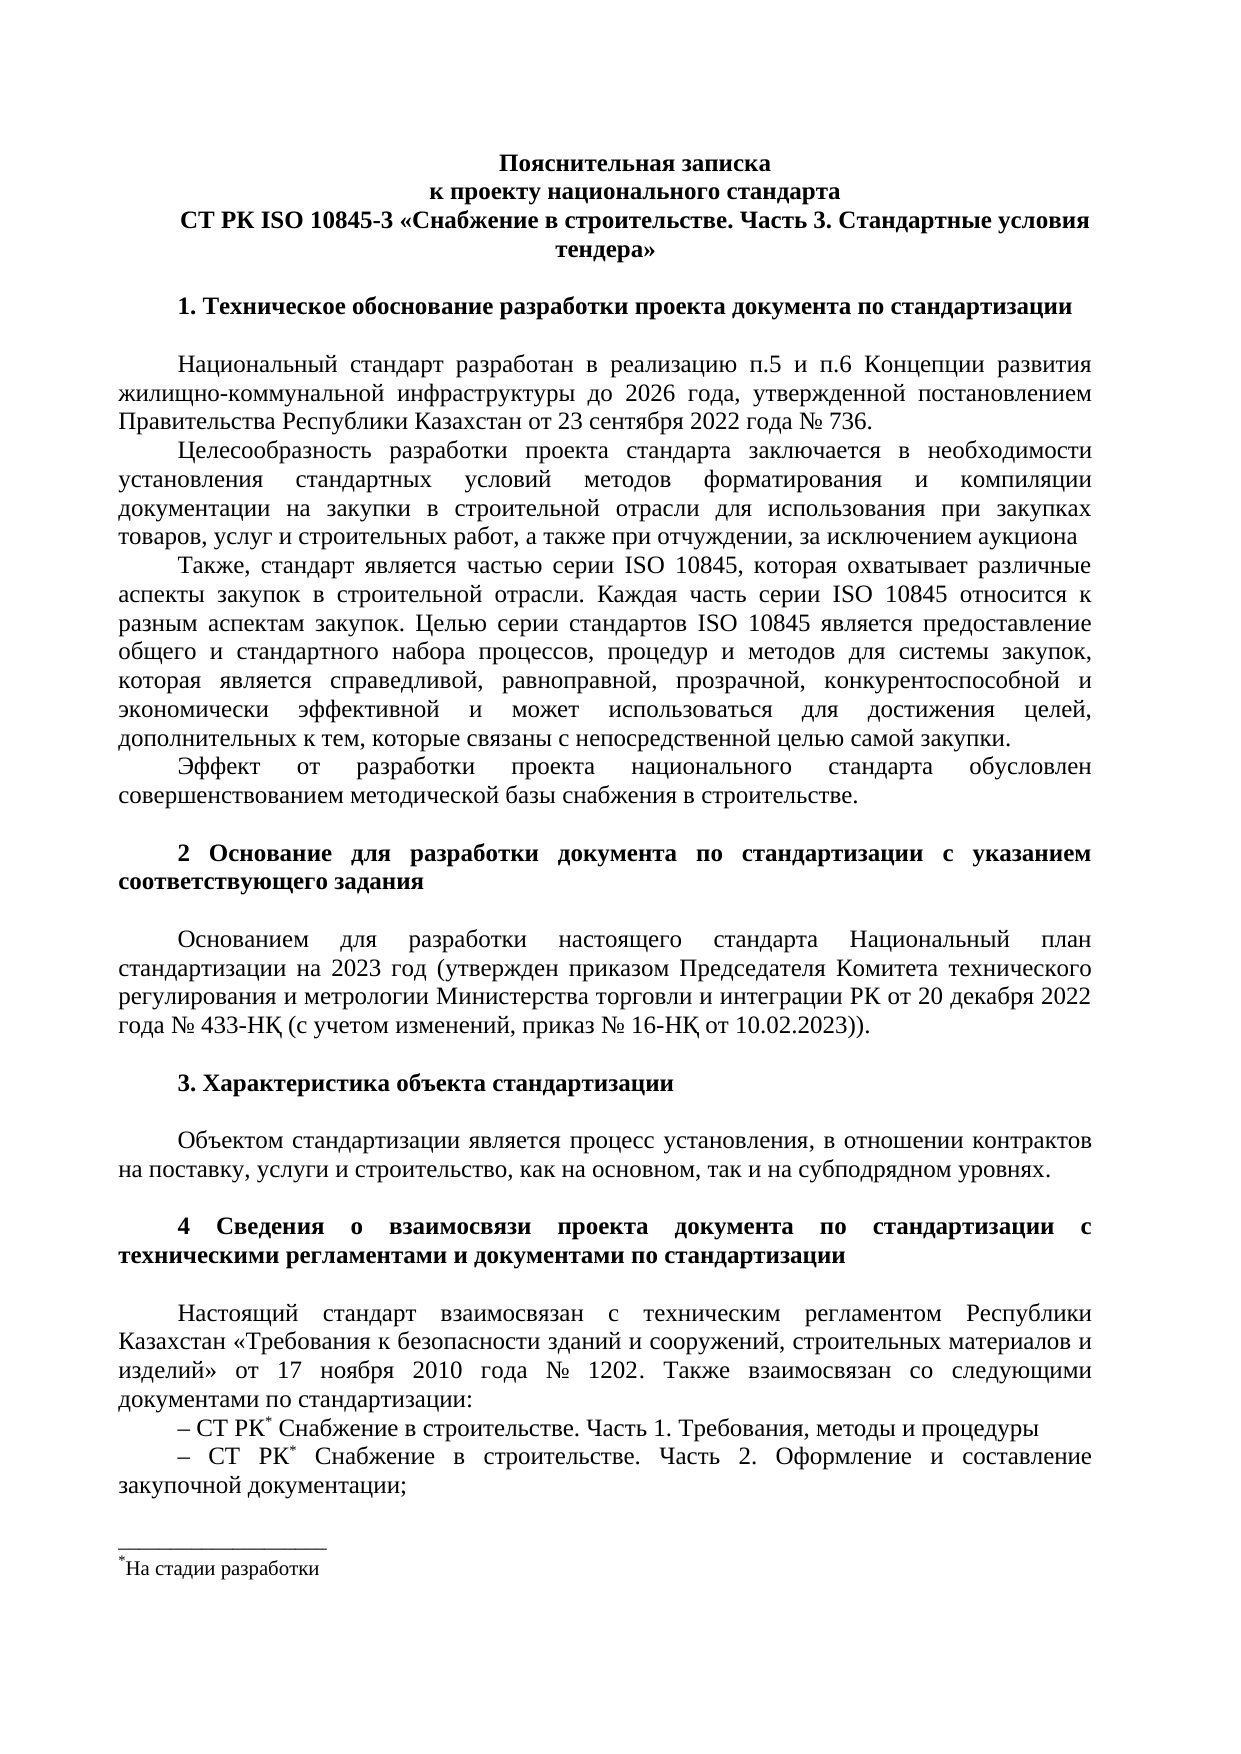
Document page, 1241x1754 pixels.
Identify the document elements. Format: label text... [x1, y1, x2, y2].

text Целесообразность разработки проекта стандарта заключается в необходимости установления стандартных условий методов форматирования и компиляции документации на закупки в строительной отрасли для использования при закупках товаров, услуг и строительных работ, а также при отчуждении, за исключением аукциона [118, 435, 1092, 550]
text 1. Техническое обоснование разработки проекта документа по стандартизации [118, 291, 1092, 320]
text СТ РК ISO 10845-3 «Снабжение в строительстве. Часть 3. Стандартные условия тендера» [118, 205, 1092, 263]
text 2 Основание для разработки документа по стандартизации с указанием соответствующего задания [118, 838, 1092, 895]
text Эффект от разработки проекта национального стандарта обусловлен совершенствованием методической базы снабжения в строительстве. [118, 751, 1092, 809]
text – СТ РК* Снабжение в строительстве. Часть 1. Требования, методы и процедуры [118, 1413, 1092, 1441]
text ____________________ [118, 1528, 1092, 1552]
text 3. Характеристика объекта стандартизации [118, 1068, 1092, 1096]
text *На стадии разработки [118, 1552, 1092, 1581]
text Пояснительная записка [118, 148, 1092, 176]
text Основанием для разработки настоящего стандарта Национальный план стандартизации на 2023 год (утвержден приказом Председателя Комитета технического регулирования и метрологии Министерства торговли и интеграции РК от 20 декабря 2022 года № 433-НҚ (с учетом изменений, приказ № 16-НҚ от 10.02.2023)). [118, 924, 1092, 1039]
text к проекту национального стандарта [118, 176, 1092, 205]
text – СТ РК* Снабжение в строительстве. Часть 2. Оформление и составление закупочной документации; [118, 1441, 1092, 1499]
text 4 Сведения о взаимосвязи проекта документа по стандартизации с техническими регламентами и документами по стандартизации [118, 1211, 1092, 1269]
text Национальный стандарт разработан в реализацию п.5 и п.6 Концепции развития жилищно-коммунальной инфраструктуры до 2026 года, утвержденной постановлением Правительства Республики Казахстан от 23 сентября 2022 года № 736. [118, 349, 1092, 435]
text Настоящий стандарт взаимосвязан с техническим регламентом Республики Казахстан «Требования к безопасности зданий и сооружений, строительных материалов и изделий» от 17 ноября 2010 года № 1202. Также взаимосвязан со следующими документами по стандартизации: [118, 1298, 1092, 1413]
text Также, стандарт является частью серии ISO 10845, которая охватывает различные аспекты закупок в строительной отрасли. Каждая часть серии ISO 10845 относится к разным аспектам закупок. Целью серии стандартов ISO 10845 является предоставление общего и стандартного набора процессов, процедур и методов для системы закупок, которая является справедливой, равноправной, прозрачной, конкурентоспособной и экономически эффективной и может использоваться для достижения целей, дополнительных к тем, которые связаны с непосредственной целью самой закупки. [118, 550, 1092, 751]
text Объектом стандартизации является процесс установления, в отношении контрактов на поставку, услуги и строительство, как на основном, так и на субподрядном уровнях. [118, 1125, 1092, 1183]
